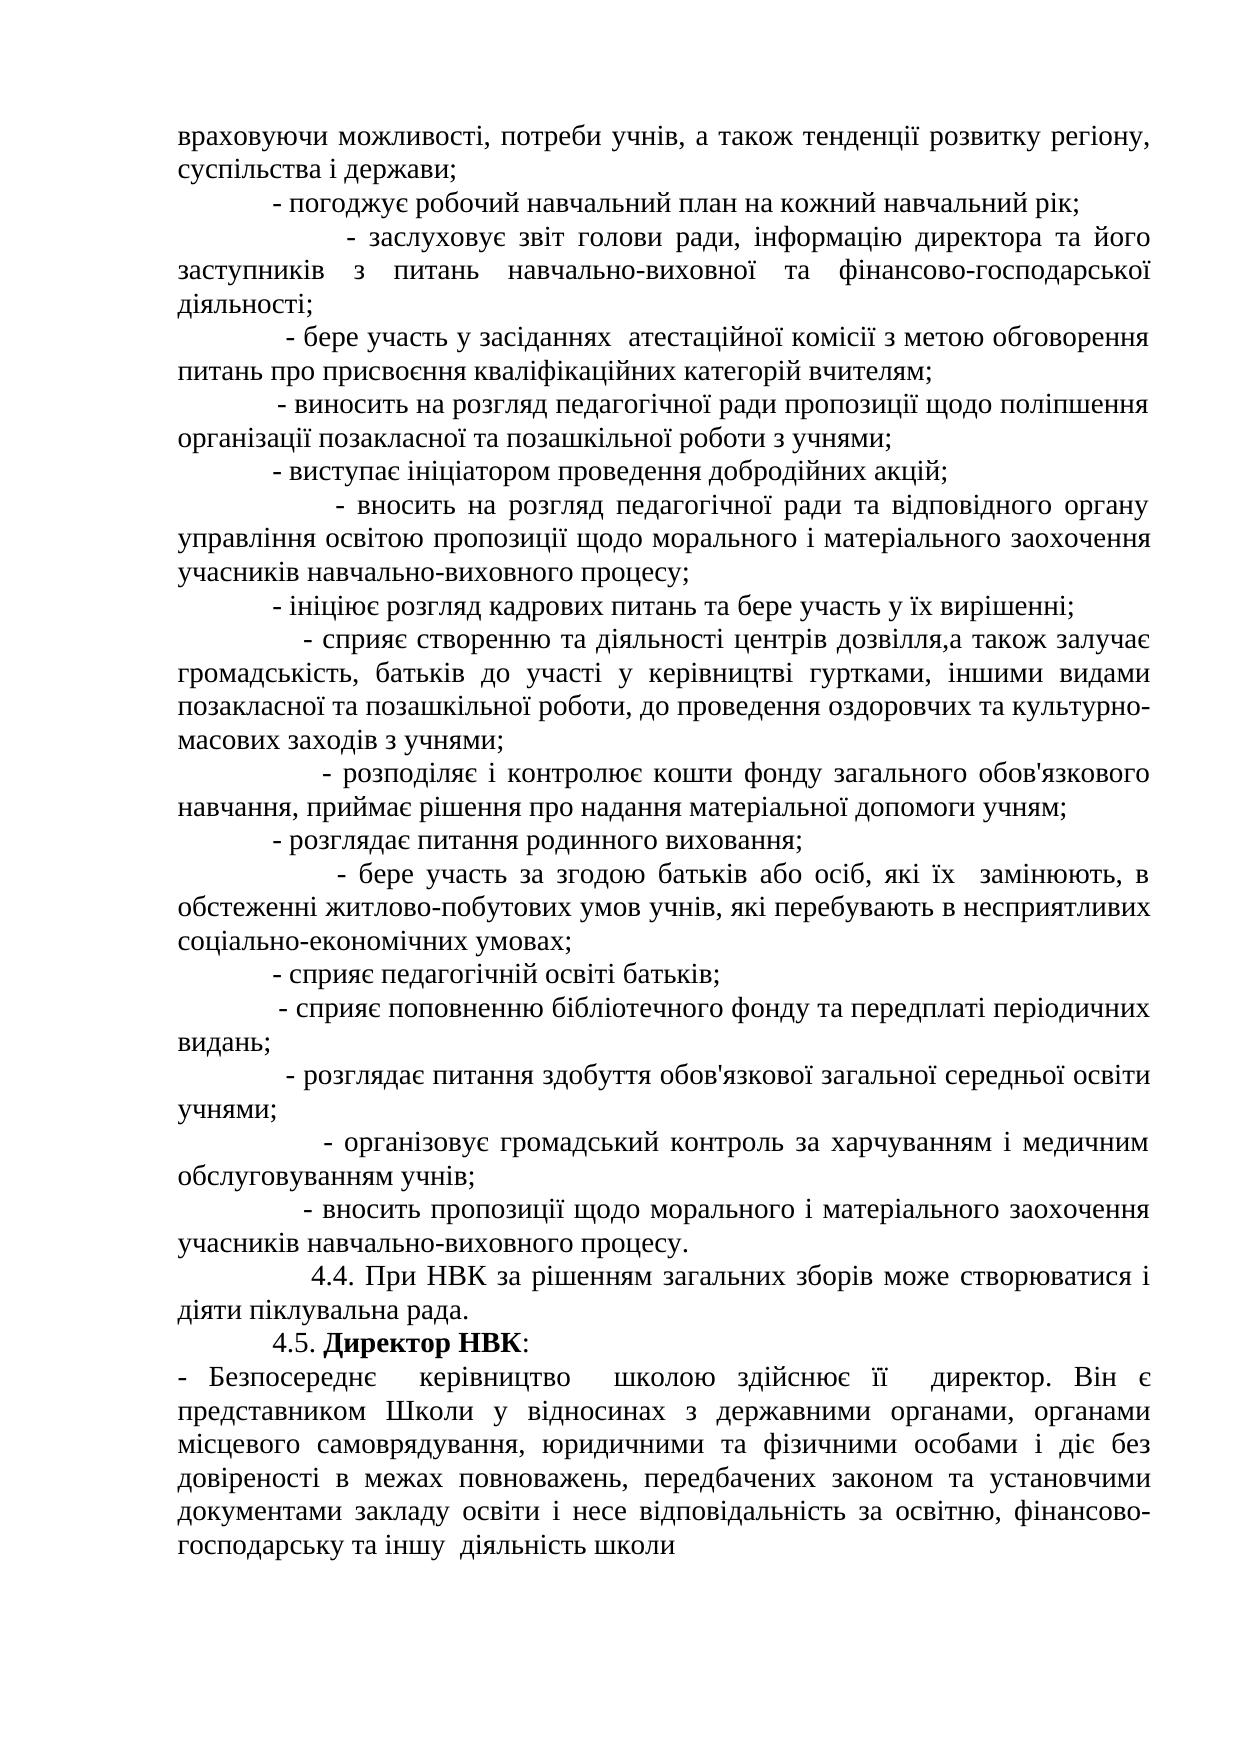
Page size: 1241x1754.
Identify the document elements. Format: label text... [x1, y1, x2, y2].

text - бере участь у засіданнях атестаційної комісії з метою обговорення питань про присвоєння кваліфікаційних категорій вчителям; [177, 319, 1152, 386]
text - розглядає питання здобуття обов'язкової загальної середньої освіти учнями; [177, 1057, 1152, 1124]
text - виступає ініціатором проведення добродійних акцій; [177, 453, 1152, 487]
text - Безпосереднє керівництво школою здійснює її директор. Він є представником Школи у відносинах з державними органами, органами місцевого самоврядування, юридичними та фізичними особами і діє без довіреності в межах повноважень, передбачених законом та установчими документами закладу освіти і несе відповідальність за освітню, фінансово-господарську та іншу діяльність школи [177, 1359, 1152, 1560]
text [177, 118, 1152, 185]
text 4.4. При НВК за рішенням загальних зборів може створюватися і діяти піклувальна рада. [177, 1258, 1152, 1326]
text - розподіляє і контролює кошти фонду загального обов'язкового навчання, приймає рішення про надання матеріальної допомоги учням; [177, 755, 1152, 822]
text - розглядає питання родинного виховання; [177, 822, 1152, 856]
text - сприяє поповненню бібліотечного фонду та передплаті періодичних видань; [177, 990, 1152, 1057]
text - погоджує робочий навчальний план на кожний навчальний рік; [177, 185, 1152, 219]
text - вносить на розгляд педагогічної ради та відповідного органу управління освітою пропозиції щодо морального і матеріального заохочення учасників навчально-виховного процесу; [177, 487, 1152, 588]
text - виносить на розгляд педагогічної ради пропозиції щодо поліпшення організації позакласної та позашкільної роботи з учнями; [177, 386, 1152, 453]
text - заслуховує звіт голови ради, інформацію директора та його заступників з питань навчально-виховної та фінансово-господарської діяльності; [177, 219, 1152, 319]
text - бере участь за згодою батьків або осіб, які їх замінюють, в обстеженні житлово-побутових умов учнів, які перебувають в несприятливих соціально-економічних умовах; [177, 856, 1152, 957]
text 4.5. Директор НВК: [177, 1326, 1152, 1359]
text - ініціює розгляд кадрових питань та бере участь у їх вирішенні; [177, 588, 1152, 621]
text - організовує громадський контроль за харчуванням і медичним обслуговуванням учнів; [177, 1124, 1152, 1191]
text - сприяє створенню та діяльності центрів дозвілля,а також залучає громадськість, батьків до участі у керівництві гуртками, іншими видами позакласної та позашкільної роботи, до проведення оздоровчих та культурно-масових заходів з учнями; [177, 621, 1152, 755]
text - сприяє педагогічній освіті батьків; [177, 957, 1152, 990]
text - вносить пропозиції щодо морального і матеріального заохочення учасників навчально-виховного процесу. [177, 1191, 1152, 1258]
